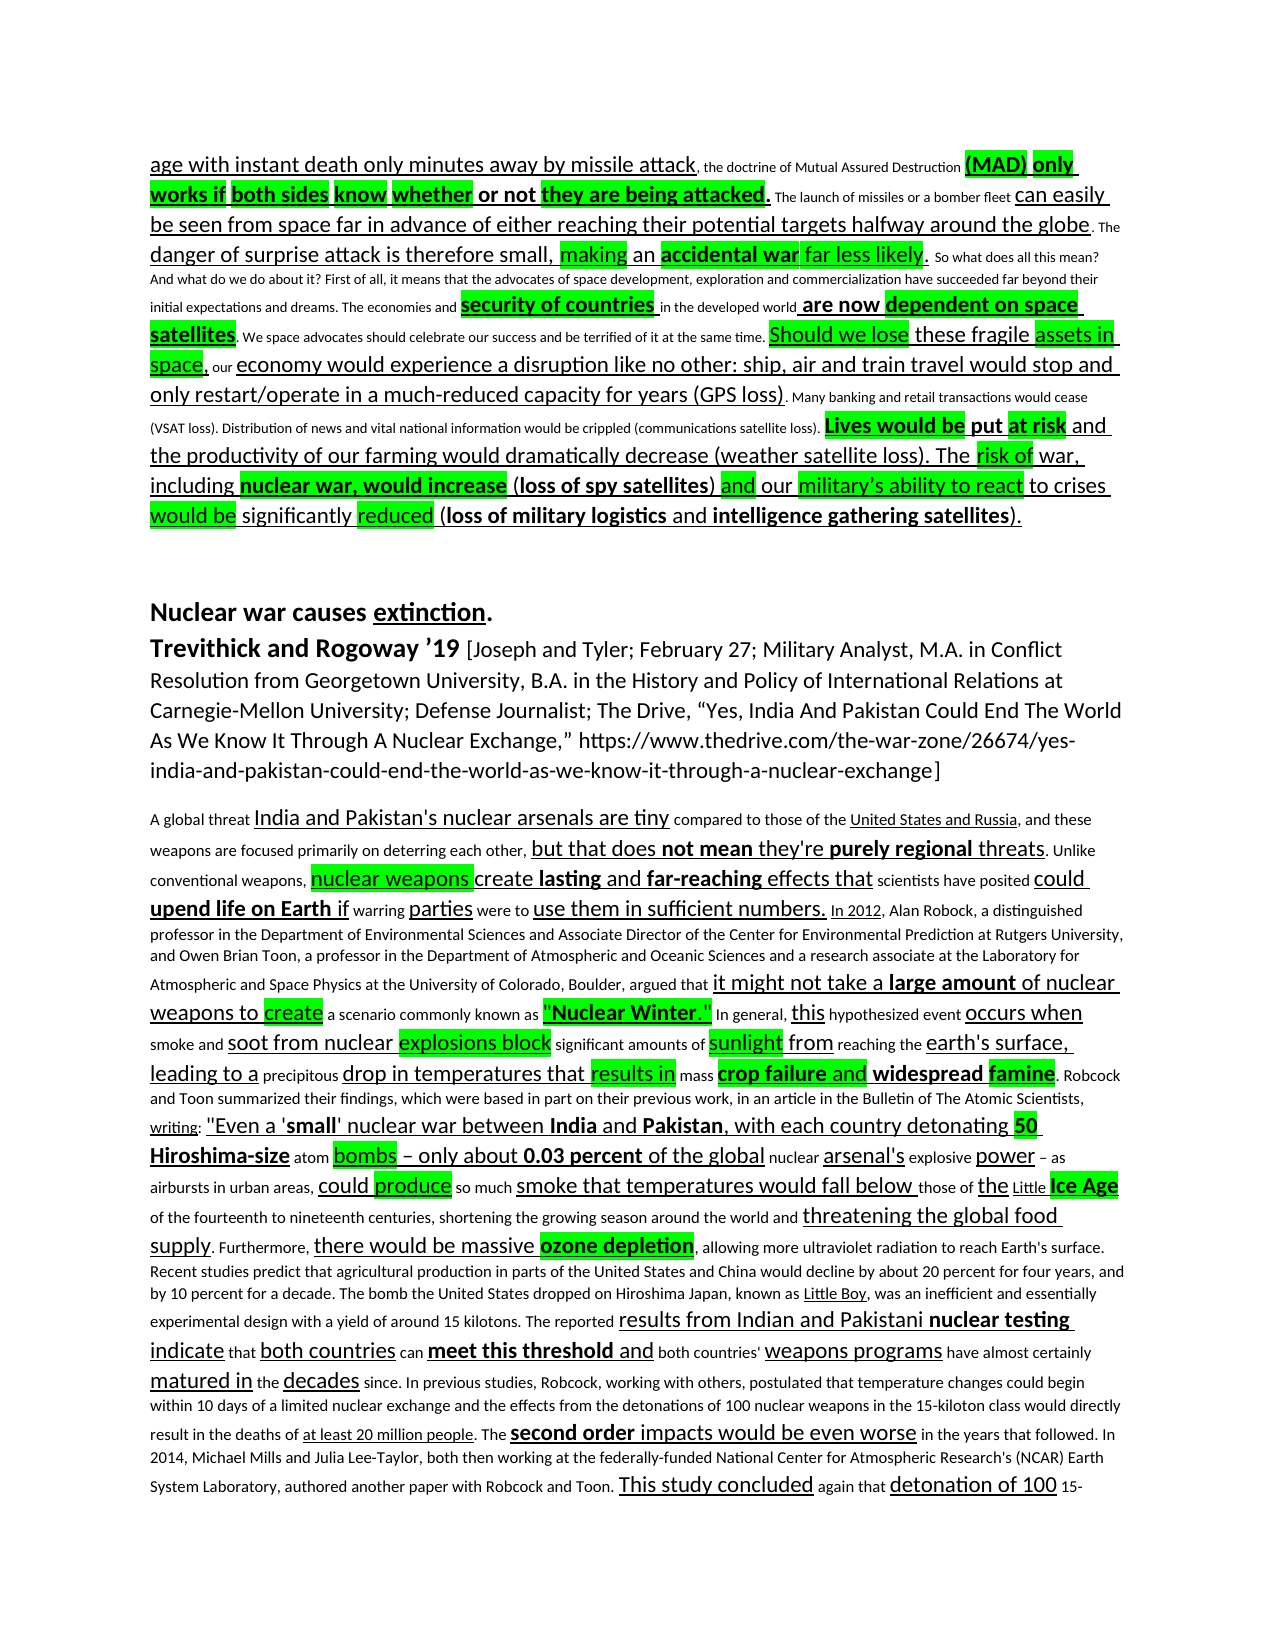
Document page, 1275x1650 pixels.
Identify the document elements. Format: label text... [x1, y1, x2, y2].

subtitle Nuclear war causes extinction. [150, 595, 1125, 628]
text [150, 803, 1125, 1498]
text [150, 150, 1125, 529]
text Trevithick and Rogoway ’19 [Joseph and Tyler; February 27; Military Analyst, M.A. in Conflict Resolution from Georgetown University, B.A. in the History and Policy of International Relations at Carnegie-Mellon University; Defense Journalist; The Drive, “Yes, India And Pakistan Could End The World As We Know It Through A Nuclear Exchange,” https://www.thedrive.com/the-war-zone/26674/yes-india-and-pakistan-could-end-the-world-as-we-know-it-through-a-nuclear-exchange] [150, 631, 1125, 785]
